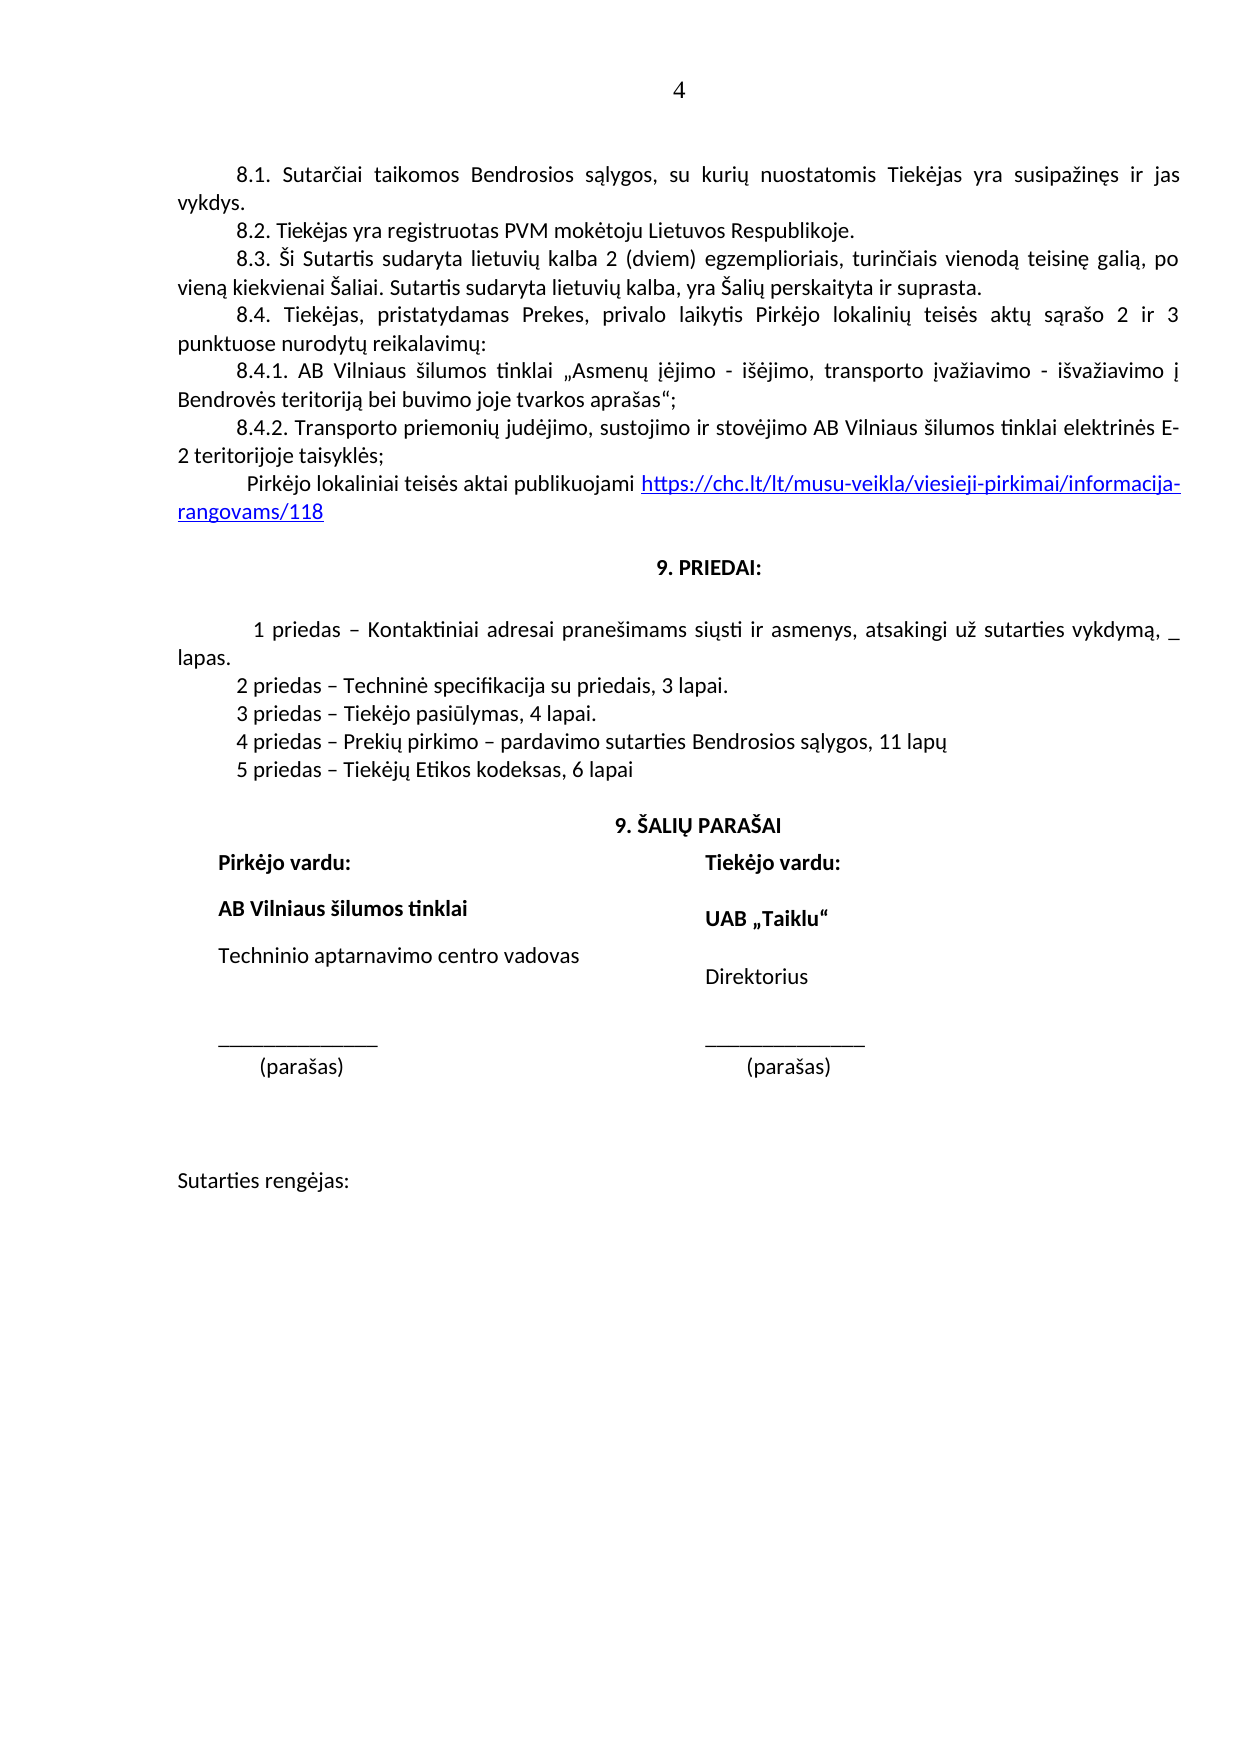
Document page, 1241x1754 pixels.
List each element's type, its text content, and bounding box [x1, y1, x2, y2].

table_cell ______________ (parašas) [694, 1022, 1167, 1083]
text 8.3. Ši Sutartis sudaryta lietuvių kalba 2 (dviem) egzemplioriais, turinčiais vienodą teisinę galią, po vieną kiekvienai Šaliai. Sutartis sudaryta lietuvių kalba, yra Šalių perskaityta ir suprasta. [177, 244, 1181, 301]
text 5 priedas – Tiekėjų Etikos kodeksas, 6 lapai [177, 755, 1181, 783]
text Pirkėjo lokaliniai teisės aktai publikuojami https://chc.lt/lt/musu-veikla/viesieji-pirkimai/informacija-rangovams/118 [177, 469, 1181, 525]
text 8.4.2. Transporto priemonių judėjimo, sustojimo ir stovėjimo AB Vilniaus šilumos tinklai elektrinės E-2 teritorijoje taisyklės; [177, 413, 1181, 469]
text 8.4.1. AB Vilniaus šilumos tinklai „Asmenų įėjimo - išėjimo, transporto įvažiavimo - išvažiavimo į Bendrovės teritoriją bei buvimo joje tvarkos aprašas“; [177, 357, 1181, 413]
text 8.2. Tiekėjas yra registruotas PVM mokėtoju Lietuvos Respublikoje. [177, 217, 1181, 244]
table_cell ______________ (parašas) [207, 1022, 694, 1083]
text 8.1. Sutarčiai taikomos Bendrosios sąlygos, su kurių nuostatomis Tiekėjas yra susipažinęs ir jas vykdys. [177, 161, 1181, 217]
text 1 priedas – Kontaktiniai adresai pranešimams siųsti ir asmenys, atsakingi už sutarties vykdymą, _ lapas. [177, 615, 1181, 671]
text 8.4. Tiekėjas, pristatydamas Prekes, privalo laikytis Pirkėjo lokalinių teisės aktų sąrašo 2 ir 3 punktuose nurodytų reikalavimų: [177, 301, 1181, 357]
text Sutarties rengėjas: [177, 1167, 1181, 1195]
table_header Pirkėjo vardu: AB Vilniaus šilumos tinklai Techninio aptarnavimo centro vadovas [207, 848, 694, 1022]
table_header Tiekėjo vardu: UAB „Taiklu“ Direktorius [694, 848, 1167, 1022]
text 9. ŠALIŲ PARAŠAI [215, 811, 1181, 839]
text 4 priedas – Prekių pirkimo – pardavimo sutarties Bendrosios sąlygos, 11 lapų [177, 727, 1181, 755]
text 3 priedas – Tiekėjo pasiūlymas, 4 lapai. [177, 699, 1181, 727]
text 9. PRIEDAI: [177, 553, 1181, 581]
text 2 priedas – Techninė specifikacija su priedais, 3 lapai. [177, 671, 1181, 699]
